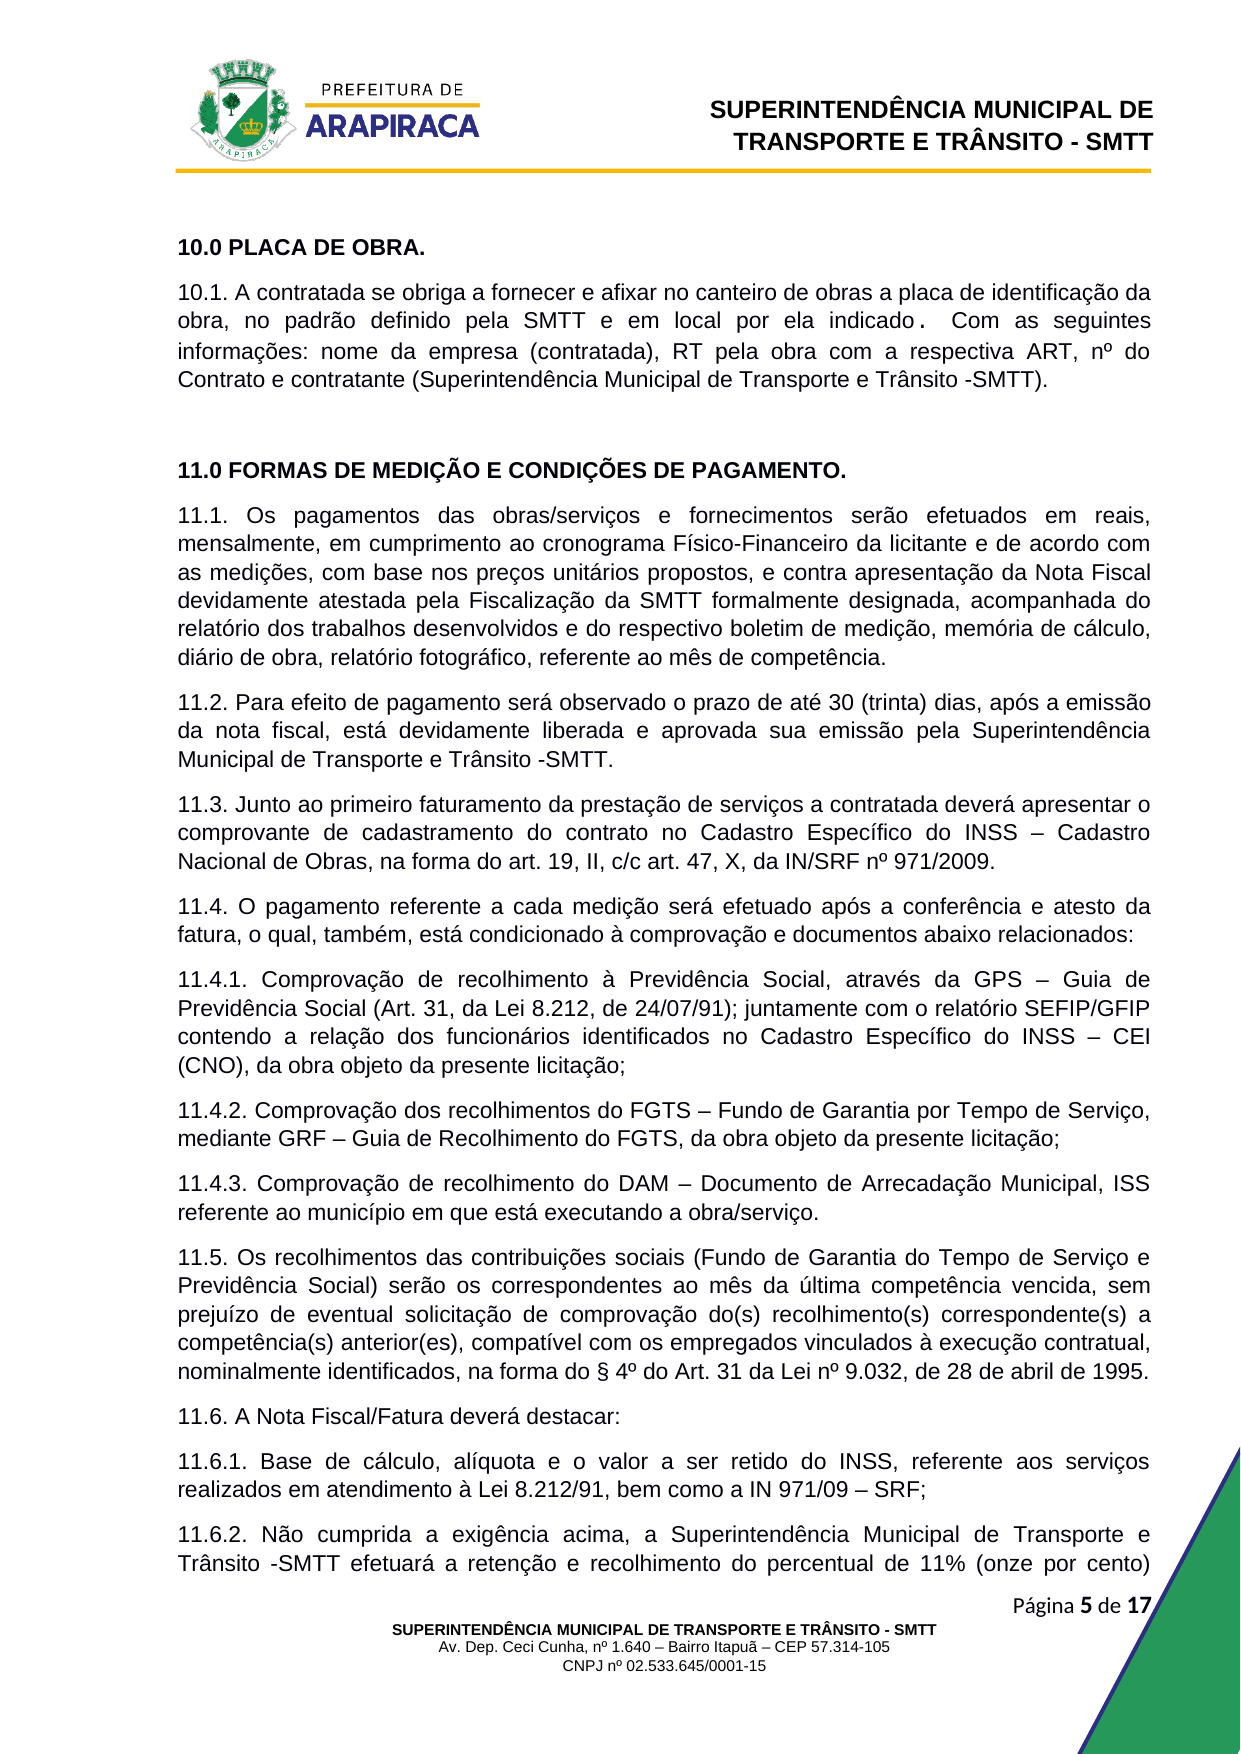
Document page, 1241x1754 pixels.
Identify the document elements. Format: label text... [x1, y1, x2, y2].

text 11.6.1. Base de cálculo, alíquota e o valor a ser retido do INSS, referente aos serviços realizados em atendimento à Lei 8.212/91, bem como a IN 971/09 – SRF; [177, 1448, 1152, 1503]
text 11.2. Para efeito de pagamento será observado o prazo de até 30 (trinta) dias, após a emissão da nota fiscal, está devidamente liberada e aprovada sua emissão pela Superintendência Municipal de Transporte e Trânsito -SMTT. [177, 689, 1152, 772]
text 11.5. Os recolhimentos das contribuições sociais (Fundo de Garantia do Tempo de Serviço e Previdência Social) serão os correspondentes ao mês da última competência vencida, sem prejuízo de eventual solicitação de comprovação do(s) recolhimento(s) correspondente(s) a competência(s) anterior(es), compatível com os empregados vinculados à execução contratual, nominalmente identificados, na forma do § 4º do Art. 31 da Lei nº 9.032, de 28 de abril de 1995. [177, 1244, 1152, 1384]
text 11.1. Os pagamentos das obras/serviços e fornecimentos serão efetuados em reais, mensalmente, em cumprimento ao cronograma Físico-Financeiro da licitante e de acordo com as medições, com base nos preços unitários propostos, e contra apresentação da Nota Fiscal devidamente atestada pela Fiscalização da SMTT formalmente designada, acompanhada do relatório dos trabalhos desenvolvidos e do respectivo boletim de medição, memória de cálculo, diário de obra, relatório fotográfico, referente ao mês de competência. [177, 502, 1152, 670]
picture [188, 57, 484, 165]
text 11.4. O pagamento referente a cada medição será efetuado após a conferência e atesto da fatura, o qual, também, está condicionado à comprovação e documentos abaixo relacionados: [177, 893, 1152, 948]
text 11.4.3. Comprovação de recolhimento do DAM – Documento de Arrecadação Municipal, ISS referente ao município em que está executando a obra/serviço. [177, 1170, 1152, 1225]
text 10.1. A contratada se obriga a fornecer e afixar no canteiro de obras a placa de identificação da obra, no padrão definido pela SMTT e em local por ela indicado. Com as seguintes informações: nome da empresa (contratada), RT pela obra com a respectiva ART, nº do Contrato e contratante (Superintendência Municipal de Transporte e Trânsito -SMTT). [177, 279, 1152, 393]
text 11.4.1. Comprovação de recolhimento à Previdência Social, através da GPS – Guia de Previdência Social (Art. 31, da Lei 8.212, de 24/07/91); juntamente com o relatório SEFIP/GFIP contendo a relação dos funcionários identificados no Cadastro Específico do INSS – CEI (CNO), da obra objeto da presente licitação; [177, 966, 1152, 1078]
text 11.3. Junto ao primeiro faturamento da prestação de serviços a contratada deverá apresentar o comprovante de cadastramento do contrato no Cadastro Específico do INSS – Cadastro Nacional de Obras, na forma do art. 19, II, c/c art. 47, X, da IN/SRF nº 971/2009. [177, 791, 1152, 874]
text 11.0 FORMAS DE MEDIÇÃO E CONDIÇÕES DE PAGAMENTO. [177, 457, 1152, 483]
text 11.6. A Nota Fiscal/Fatura deverá destacar: [177, 1403, 1152, 1429]
text 11.4.2. Comprovação dos recolhimentos do FGTS – Fundo de Garantia por Tempo de Serviço, mediante GRF – Guia de Recolhimento do FGTS, da obra objeto da presente licitação; [177, 1097, 1152, 1152]
text 10.0 PLACA DE OBRA. [177, 234, 1152, 260]
